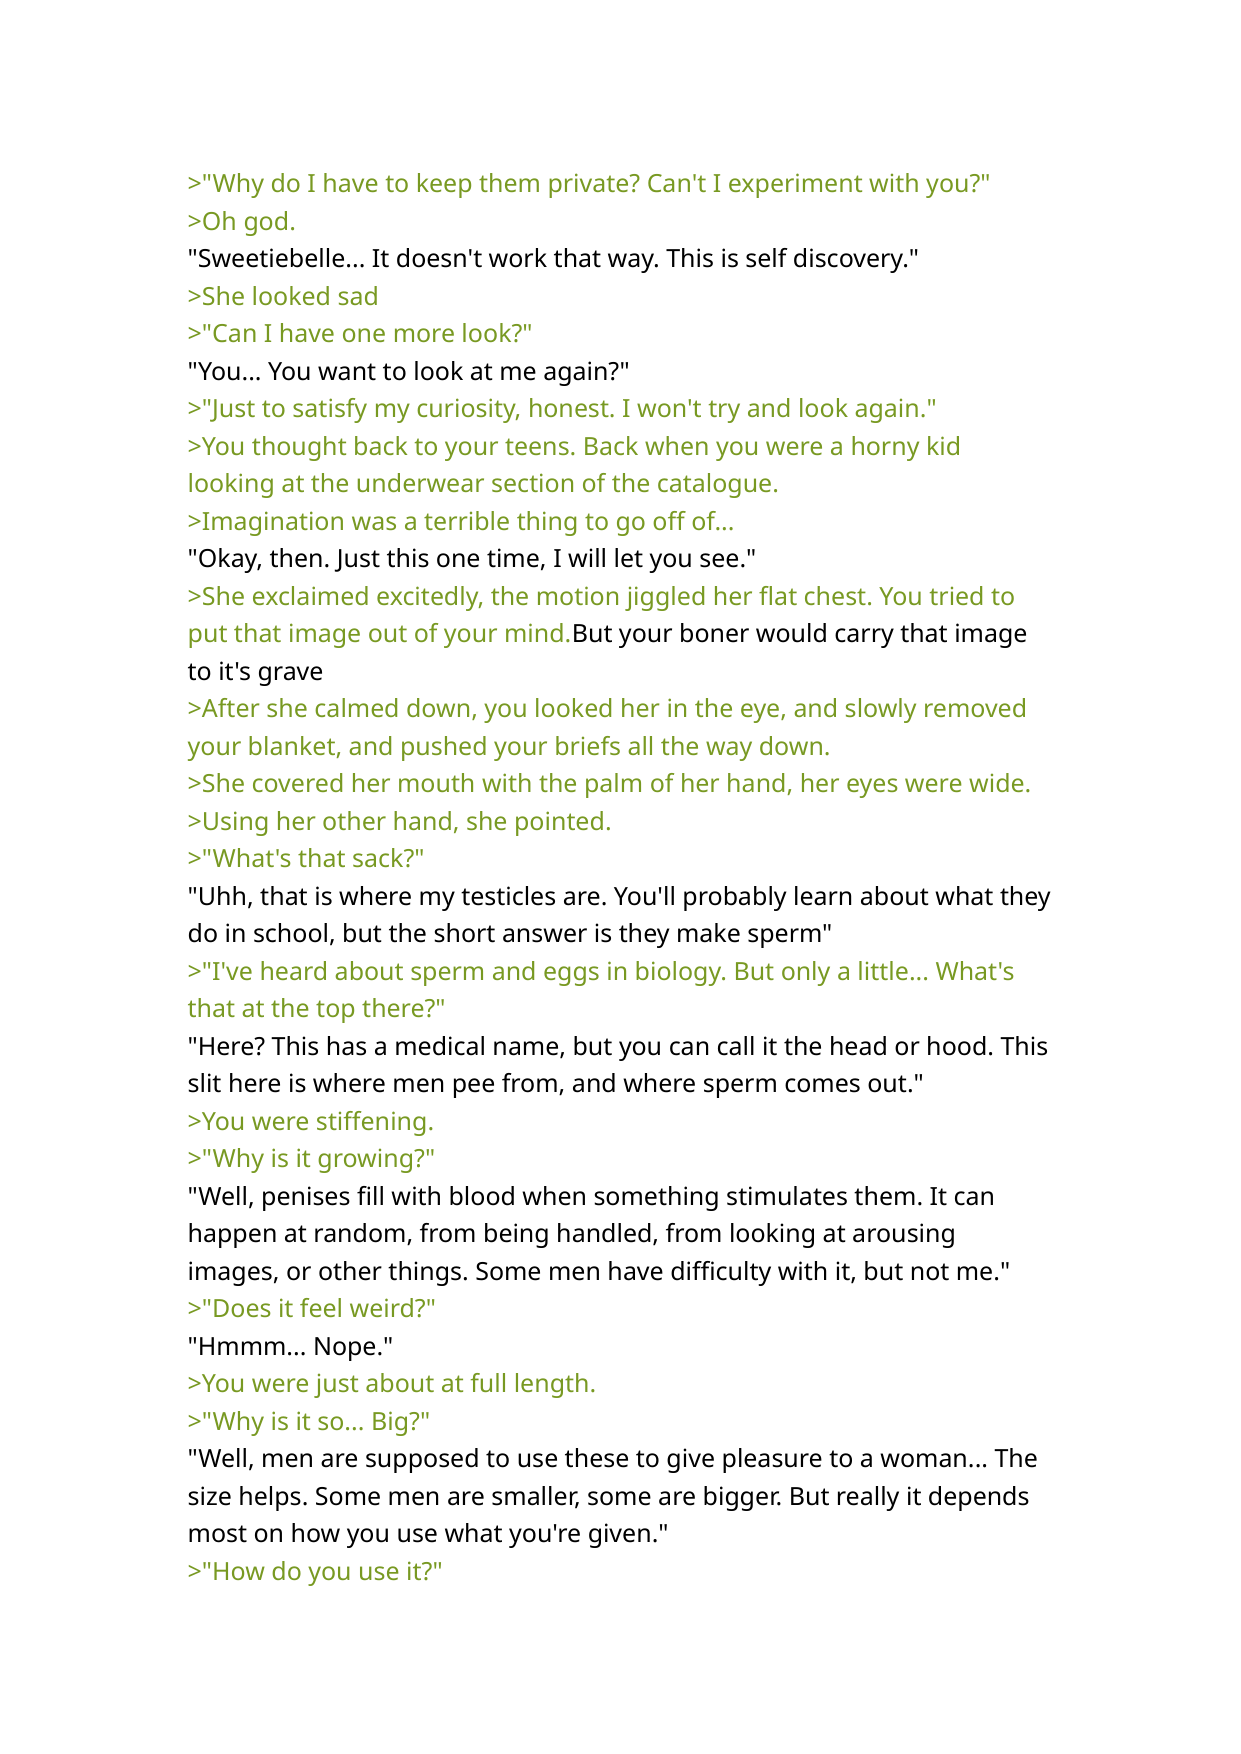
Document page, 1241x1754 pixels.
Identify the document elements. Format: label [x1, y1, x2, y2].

text [187, 164, 1053, 352]
text [187, 352, 1053, 1589]
